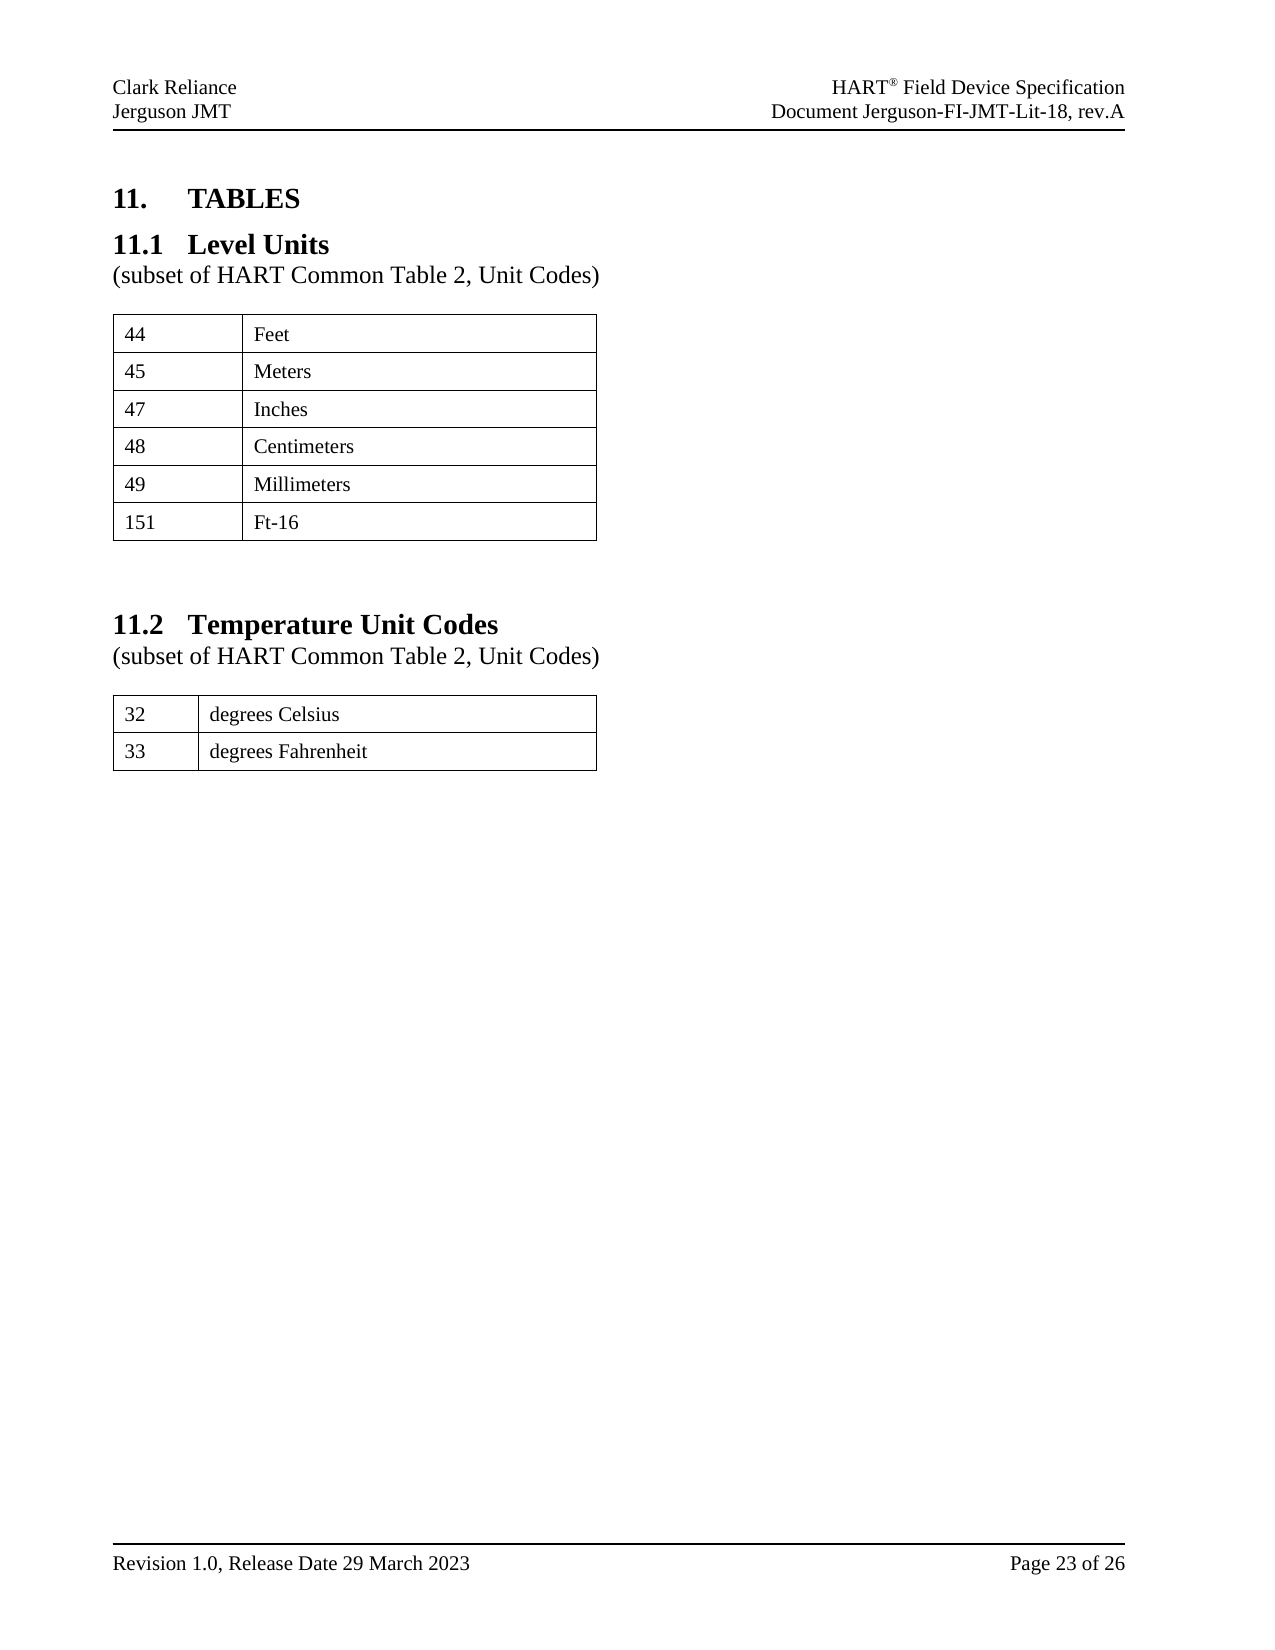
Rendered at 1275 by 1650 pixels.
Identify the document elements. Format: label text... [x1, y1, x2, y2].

table_cell Millimeters [243, 466, 596, 502]
subtitle Temperature Unit Codes [112, 607, 1125, 641]
table_cell 151 [114, 503, 242, 540]
table_cell Centimeters [243, 428, 596, 465]
table_cell 33 [114, 733, 198, 770]
subtitle Tables [112, 181, 1125, 214]
table_cell degrees Fahrenheit [199, 733, 596, 770]
text (subset of HART Common Table 2, Unit Codes) [112, 261, 1125, 289]
subtitle Level Units [112, 227, 1125, 261]
table_cell Inches [243, 391, 596, 427]
table_header degrees Celsius [199, 696, 596, 732]
table_header 32 [114, 696, 198, 732]
table_cell 47 [114, 391, 242, 427]
table_cell Meters [243, 353, 596, 389]
table_cell 45 [114, 353, 242, 389]
table_cell Ft-16 [243, 503, 596, 540]
table_header 44 [114, 315, 242, 352]
table_cell 49 [114, 466, 242, 502]
table_header Feet [243, 315, 596, 352]
table_cell 48 [114, 428, 242, 465]
text (subset of HART Common Table 2, Unit Codes) [112, 641, 1125, 669]
